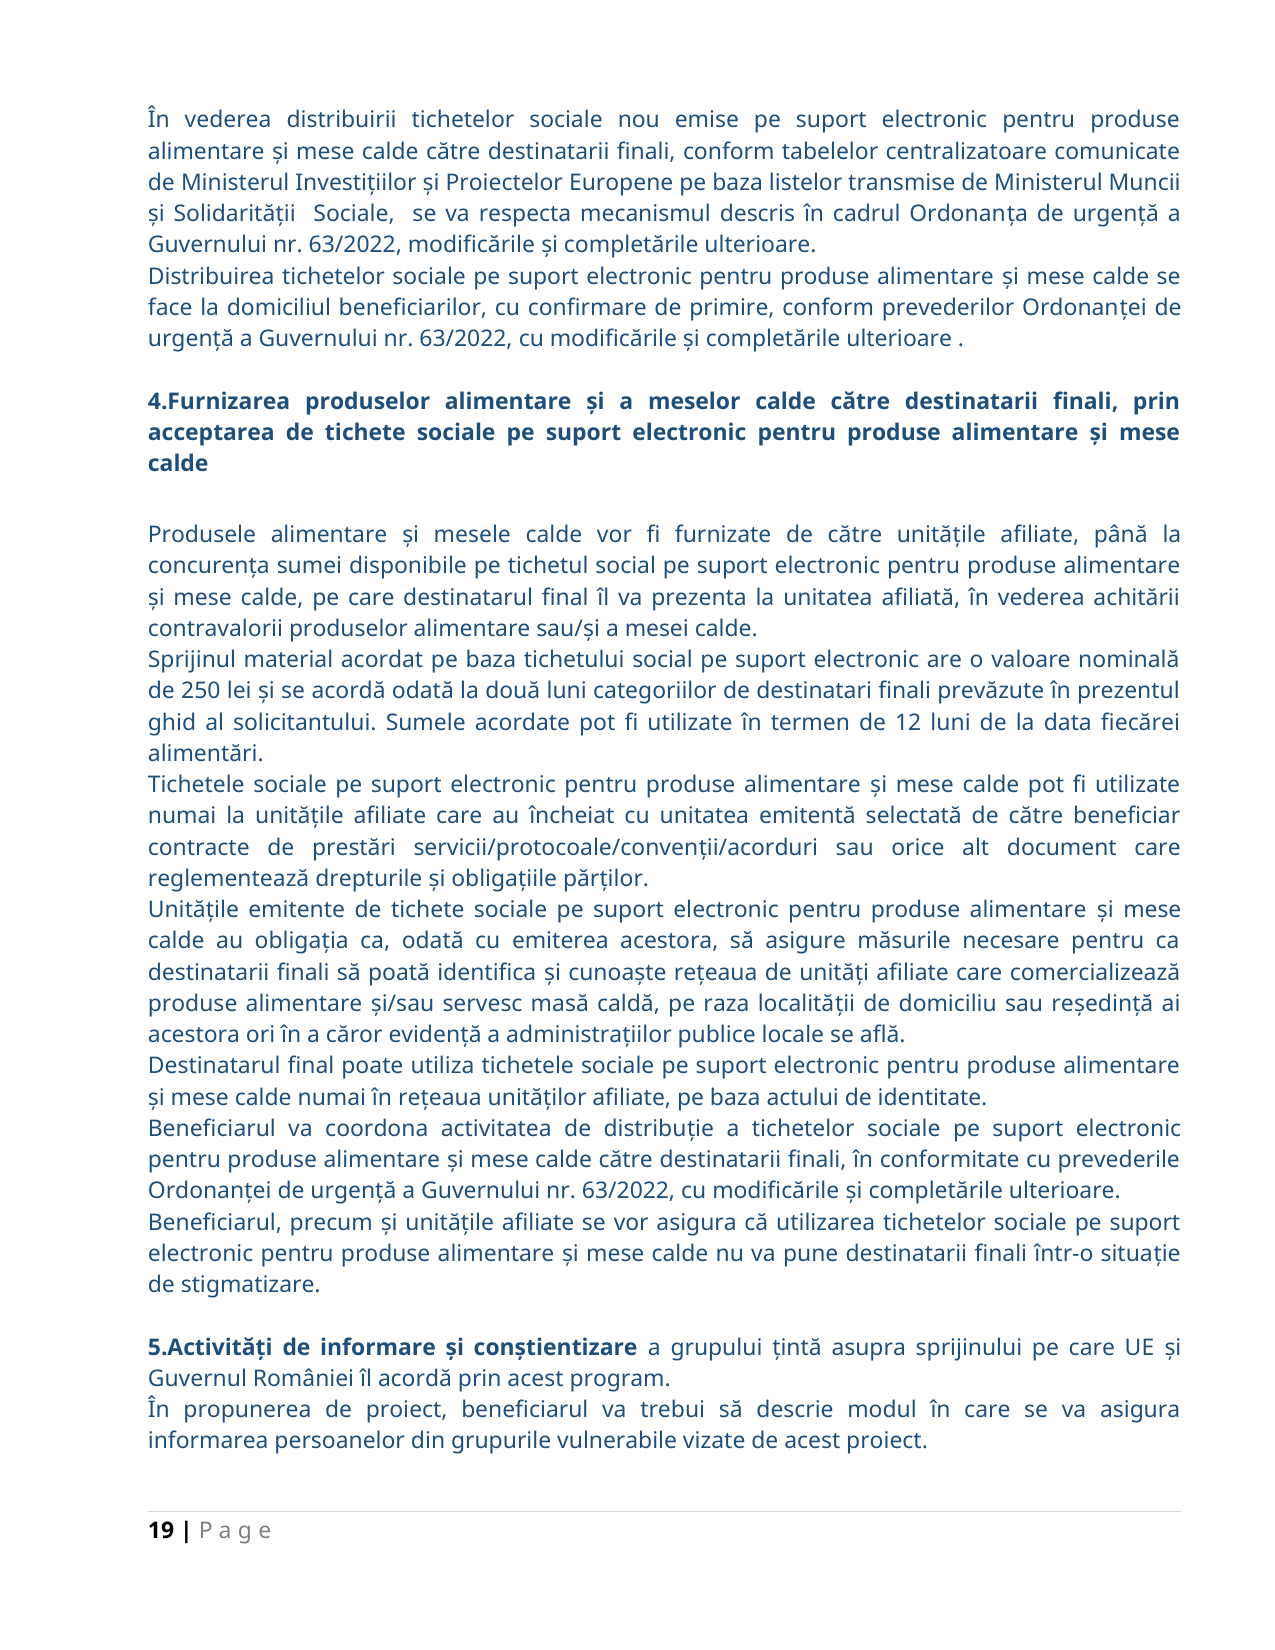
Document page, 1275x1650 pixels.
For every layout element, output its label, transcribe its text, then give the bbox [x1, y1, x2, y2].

text În vederea distribuirii tichetelor sociale nou emise pe suport electronic pentru produse alimentare și mese calde către destinatarii finali, conform tabelelor centralizatoare comunicate de Ministerul Investițiilor și Proiectelor Europene pe baza listelor transmise de Ministerul Muncii și Solidarității Sociale, se va respecta mecanismul descris în cadrul Ordonanța de urgență a Guvernului nr. 63/2022, modificările și completările ulterioare. [148, 103, 1181, 260]
text Tichetele sociale pe suport electronic pentru produse alimentare și mese calde pot fi utilizate numai la unitățile afiliate care au încheiat cu unitatea emitentă selectată de către beneficiar contracte de prestări servicii/protocoale/convenții/acorduri sau orice alt document care reglementează drepturile și obligațiile părților. [148, 768, 1181, 893]
text Beneficiarul, precum și unitățile afiliate se vor asigura că utilizarea tichetelor sociale pe suport electronic pentru produse alimentare și mese calde nu va pune destinatarii finali într-o situație de stigmatizare. [148, 1206, 1181, 1299]
text Unitățile emitente de tichete sociale pe suport electronic pentru produse alimentare și mese calde au obligația ca, odată cu emiterea acestora, să asigure măsurile necesare pentru ca destinatarii finali să poată identifica și cunoaște rețeaua de unități afiliate care comercializează produse alimentare și/sau servesc masă caldă, pe raza localității de domiciliu sau reședință ai acestora ori în a căror evidență a administrațiilor publice locale se află. [148, 893, 1181, 1049]
text 4.Furnizarea produselor alimentare și a meselor calde către destinatarii finali, prin acceptarea de tichete sociale pe suport electronic pentru produse alimentare și mese calde [148, 385, 1181, 478]
text În propunerea de proiect, beneficiarul va trebui să descrie modul în care se va asigura informarea persoanelor din grupurile vulnerabile vizate de acest proiect. [148, 1393, 1181, 1456]
text Sprijinul material acordat pe baza tichetului social pe suport electronic are o valoare nominală de 250 lei și se acordă odată la două luni categoriilor de destinatari finali prevăzute în prezentul ghid al solicitantului. Sumele acordate pot fi utilizate în termen de 12 luni de la data fiecărei alimentări. [148, 643, 1181, 768]
text Distribuirea tichetelor sociale pe suport electronic pentru produse alimentare și mese calde se face la domiciliul beneficiarilor, cu confirmare de primire, conform prevederilor Ordonanței de urgență a Guvernului nr. 63/2022, cu modificările și completările ulterioare . [148, 260, 1181, 353]
text Produsele alimentare și mesele calde vor fi furnizate de către unitățile afiliate, până la concurența sumei disponibile pe tichetul social pe suport electronic pentru produse alimentare și mese calde, pe care destinatarul final îl va prezenta la unitatea afiliată, în vederea achitării contravalorii produselor alimentare sau/și a mesei calde. [148, 518, 1181, 643]
text Beneficiarul va coordona activitatea de distribuție a tichetelor sociale pe suport electronic pentru produse alimentare și mese calde către destinatarii finali, în conformitate cu prevederile Ordonanței de urgență a Guvernului nr. 63/2022, cu modificările și completările ulterioare. [148, 1112, 1181, 1206]
text 5.Activități de informare și conștientizare a grupului țintă asupra sprijinului pe care UE și Guvernul României îl acordă prin acest program. [148, 1331, 1181, 1393]
text Destinatarul final poate utiliza tichetele sociale pe suport electronic pentru produse alimentare și mese calde numai în rețeaua unităților afiliate, pe baza actului de identitate. [148, 1049, 1181, 1112]
